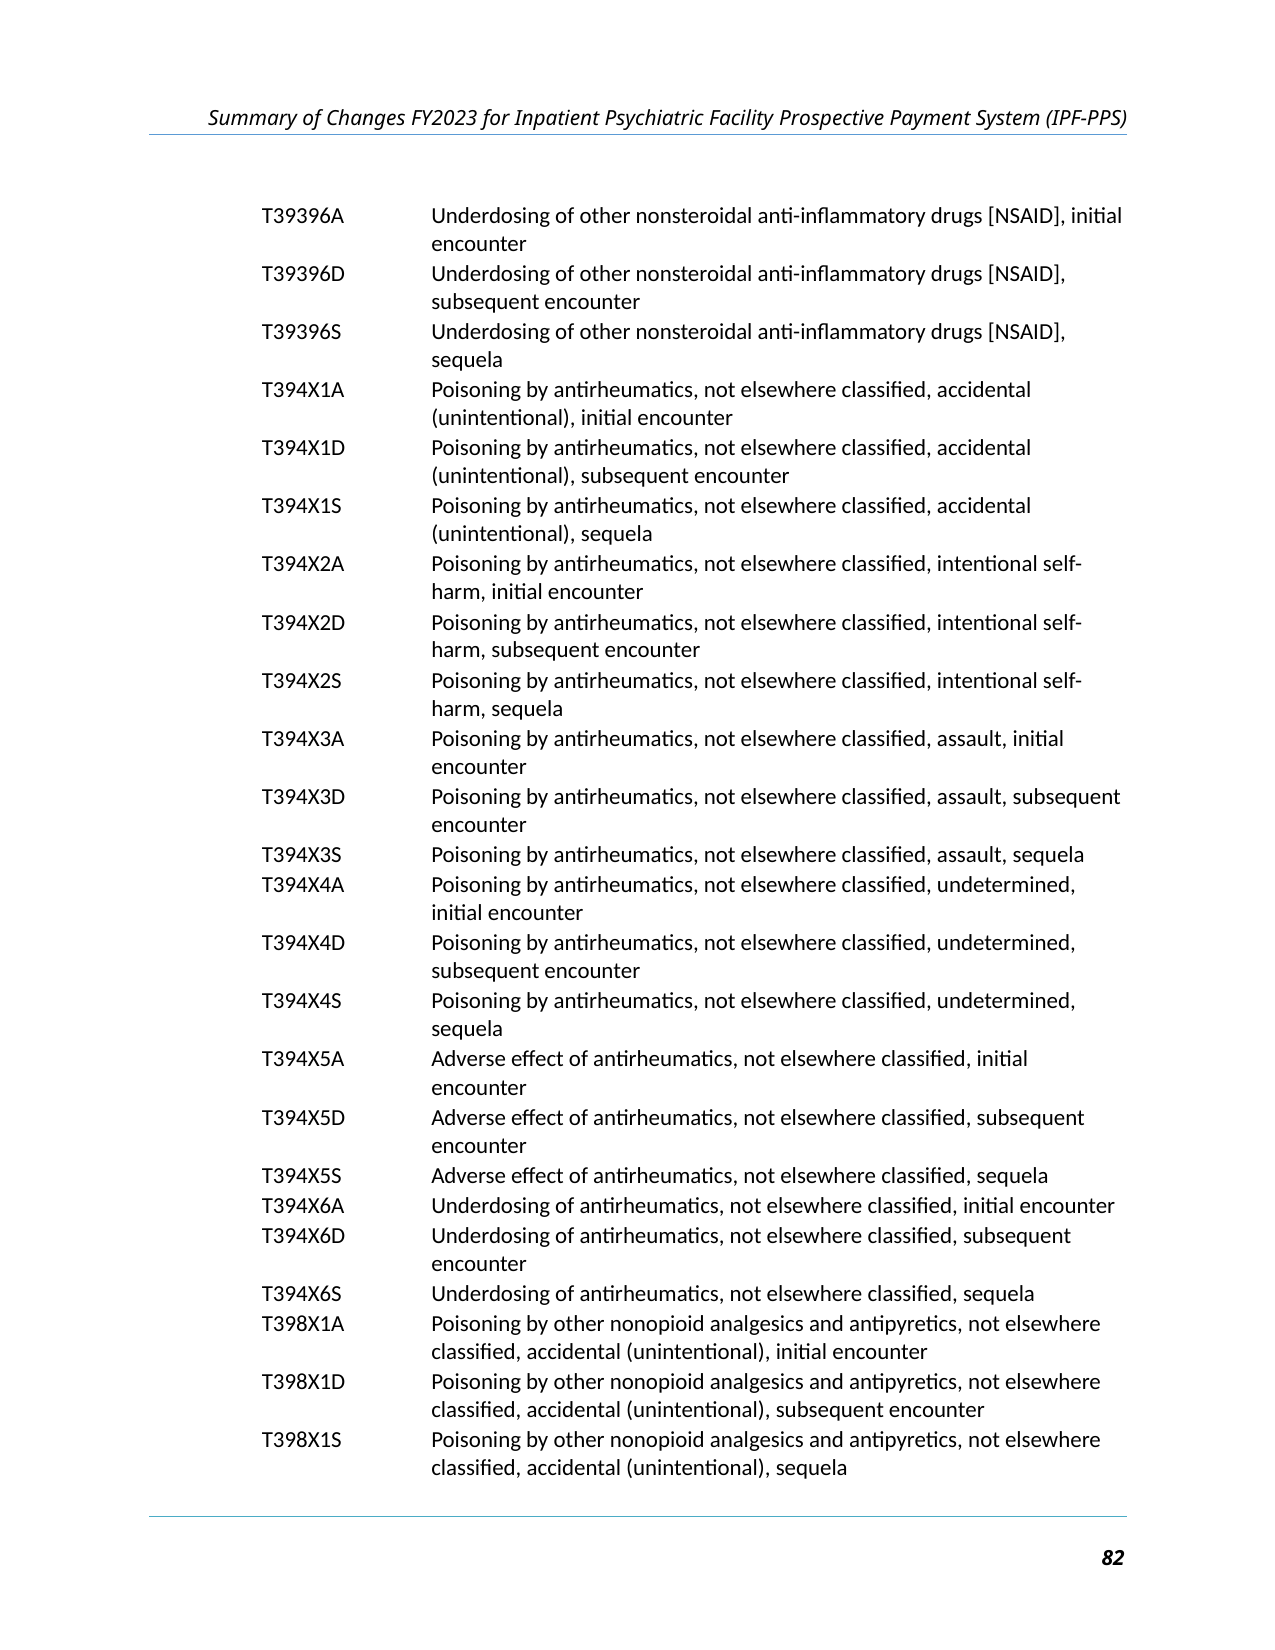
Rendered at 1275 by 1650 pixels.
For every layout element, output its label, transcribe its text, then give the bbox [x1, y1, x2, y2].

list T394X6D Underdosing of antirheumatics, not elsewhere classified, subsequent encounter [262, 1221, 1127, 1277]
list T394X5S Adverse effect of antirheumatics, not elsewhere classified, sequela [262, 1161, 1127, 1189]
list T394X1D Poisoning by antirheumatics, not elsewhere classified, accidental (unintentional), subsequent encounter [262, 433, 1127, 489]
list T394X4A Poisoning by antirheumatics, not elsewhere classified, undetermined, initial encounter [262, 870, 1127, 926]
list T394X3S Poisoning by antirheumatics, not elsewhere classified, assault, sequela [262, 840, 1127, 868]
list T394X6S Underdosing of antirheumatics, not elsewhere classified, sequela [262, 1279, 1127, 1307]
list T398X1A Poisoning by other nonopioid analgesics and antipyretics, not elsewhere classified, accidental (unintentional), initial encounter [262, 1309, 1127, 1365]
list T394X4D Poisoning by antirheumatics, not elsewhere classified, undetermined, subsequent encounter [262, 928, 1127, 984]
list T394X5D Adverse effect of antirheumatics, not elsewhere classified, subsequent encounter [262, 1103, 1127, 1159]
list T394X5A Adverse effect of antirheumatics, not elsewhere classified, initial encounter [262, 1044, 1127, 1101]
list T394X6A Underdosing of antirheumatics, not elsewhere classified, initial encounter [262, 1191, 1127, 1219]
list T398X1D Poisoning by other nonopioid analgesics and antipyretics, not elsewhere classified, accidental (unintentional), subsequent encounter [262, 1367, 1127, 1423]
list T39396A Underdosing of other nonsteroidal anti-inflammatory drugs [NSAID], initial encounter [262, 201, 1127, 257]
list T398X1S Poisoning by other nonopioid analgesics and antipyretics, not elsewhere classified, accidental (unintentional), sequela [262, 1426, 1127, 1482]
list T394X3A Poisoning by antirheumatics, not elsewhere classified, assault, initial encounter [262, 724, 1127, 780]
list T394X3D Poisoning by antirheumatics, not elsewhere classified, assault, subsequent encounter [262, 782, 1127, 838]
list T394X1A Poisoning by antirheumatics, not elsewhere classified, accidental (unintentional), initial encounter [262, 375, 1127, 431]
list T39396D Underdosing of other nonsteroidal anti-inflammatory drugs [NSAID], subsequent encounter [262, 259, 1127, 315]
list T394X1S Poisoning by antirheumatics, not elsewhere classified, accidental (unintentional), sequela [262, 491, 1127, 547]
list T39396S Underdosing of other nonsteroidal anti-inflammatory drugs [NSAID], sequela [262, 317, 1127, 373]
list T394X2D Poisoning by antirheumatics, not elsewhere classified, intentional self-harm, subsequent encounter [262, 608, 1127, 664]
list T394X4S Poisoning by antirheumatics, not elsewhere classified, undetermined, sequela [262, 986, 1127, 1042]
list T394X2S Poisoning by antirheumatics, not elsewhere classified, intentional self-harm, sequela [262, 666, 1127, 722]
list T394X2A Poisoning by antirheumatics, not elsewhere classified, intentional self-harm, initial encounter [262, 549, 1127, 606]
